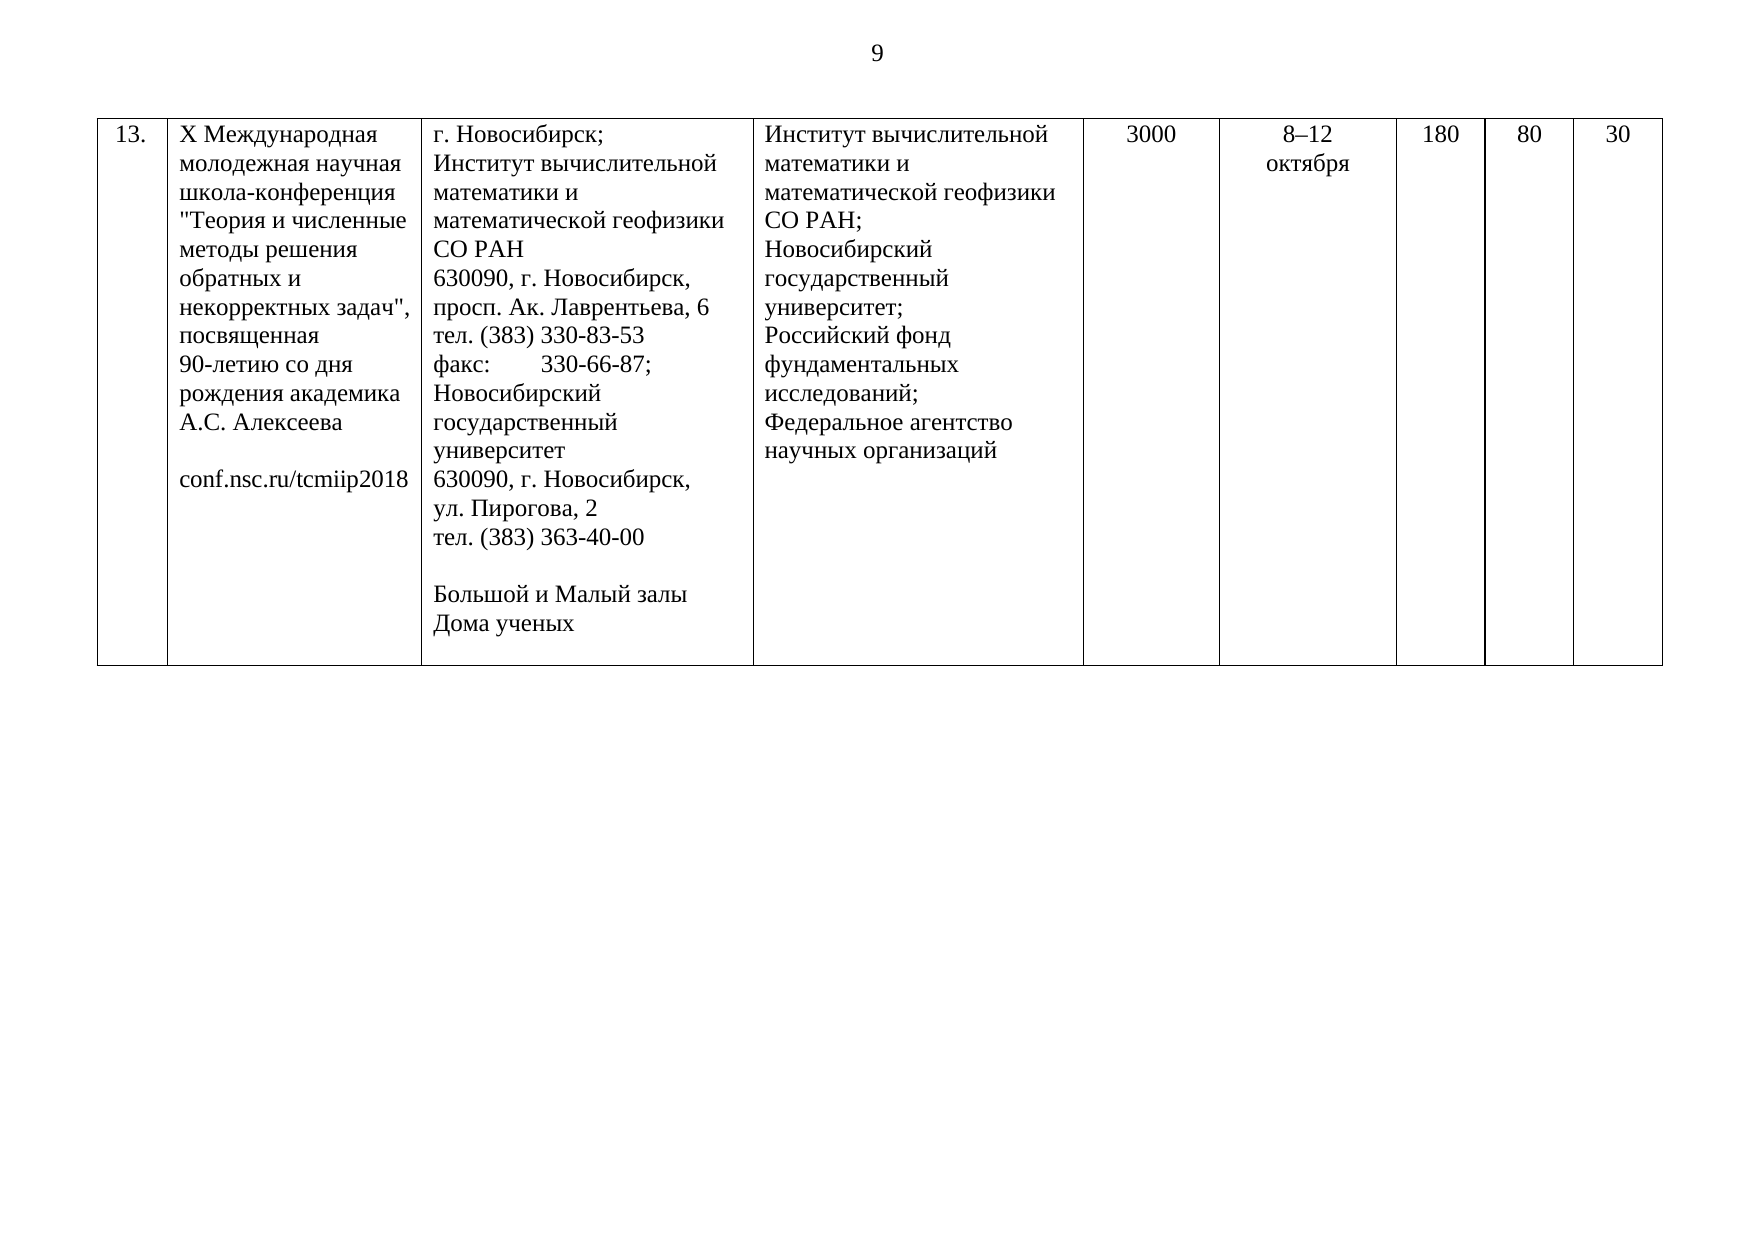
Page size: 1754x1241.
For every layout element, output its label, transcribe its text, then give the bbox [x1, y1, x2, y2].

table_cell X Международная молодежная научная школа-конференция "Теория и численные методы решения обратных и некорректных задач", посвященная 90-летию со дня рождения академика А.С. Алексеева conf.nsc.ru/tcmiip2018 [168, 119, 421, 665]
table_cell 8–12 октября [1220, 119, 1396, 665]
table_cell Институт вычислительной математики и математической геофизики СО РАН; Новосибирский государственный университет; Российский фонд фундаментальных исследований; Федеральное агентство научных организаций [754, 119, 1083, 665]
table_cell [98, 119, 167, 665]
table_cell 180 [1397, 119, 1484, 665]
table_cell 30 [1574, 119, 1662, 665]
table_cell г. Новосибирск; Институт вычислительной математики и математической геофизики СО РАН 630090, г. Новосибирск, просп. Ак. Лаврентьева, 6 тел. (383) 330-83-53 факс: 330-66-87; Новосибирский государственный университет 630090, г. Новосибирск, ул. Пирогова, 2 тел. (383) 363-40-00 Большой и Малый залы Дома ученых [422, 119, 753, 665]
table_cell 80 [1486, 119, 1573, 665]
table_cell 3000 [1084, 119, 1219, 665]
